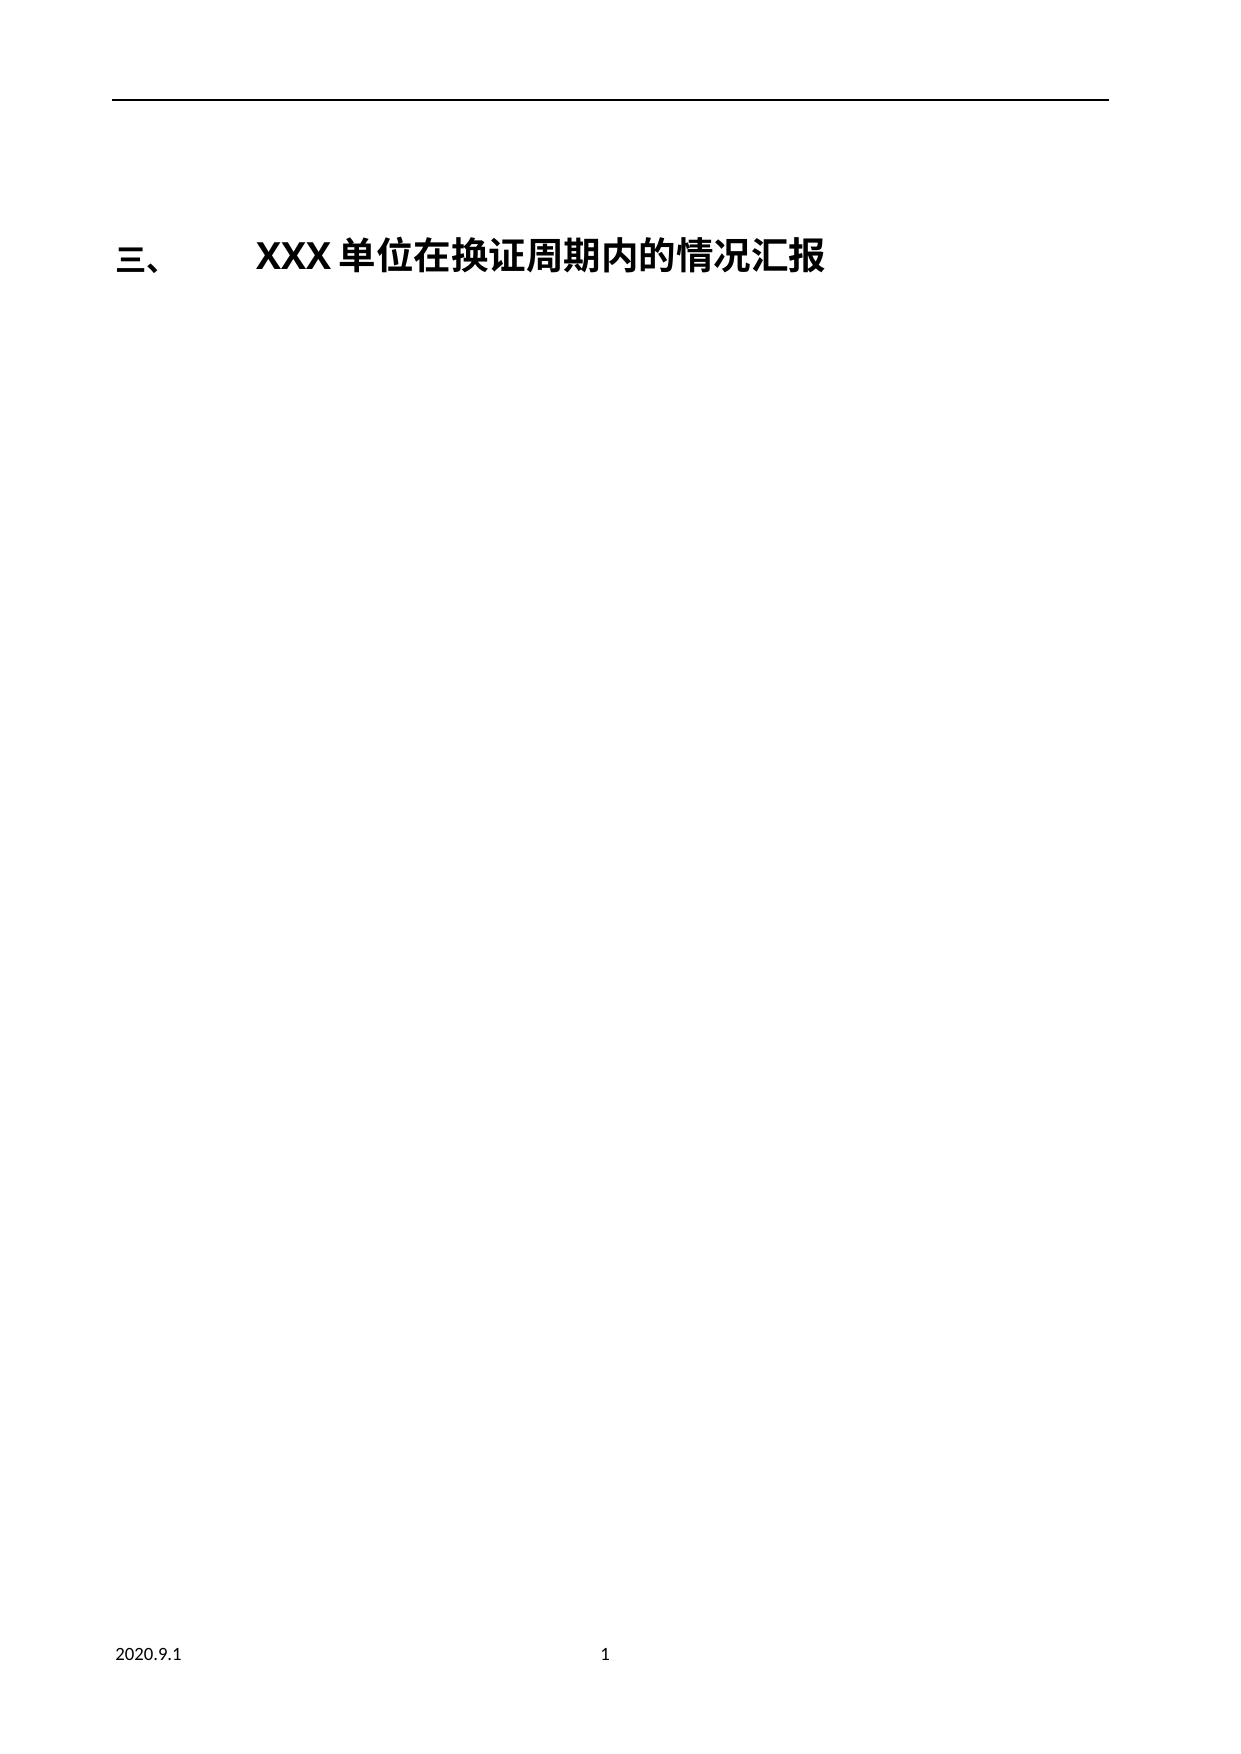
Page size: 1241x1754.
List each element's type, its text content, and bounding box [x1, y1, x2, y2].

text 三、 XXX单位在换证周期内的情况汇报 [115, 238, 1109, 280]
